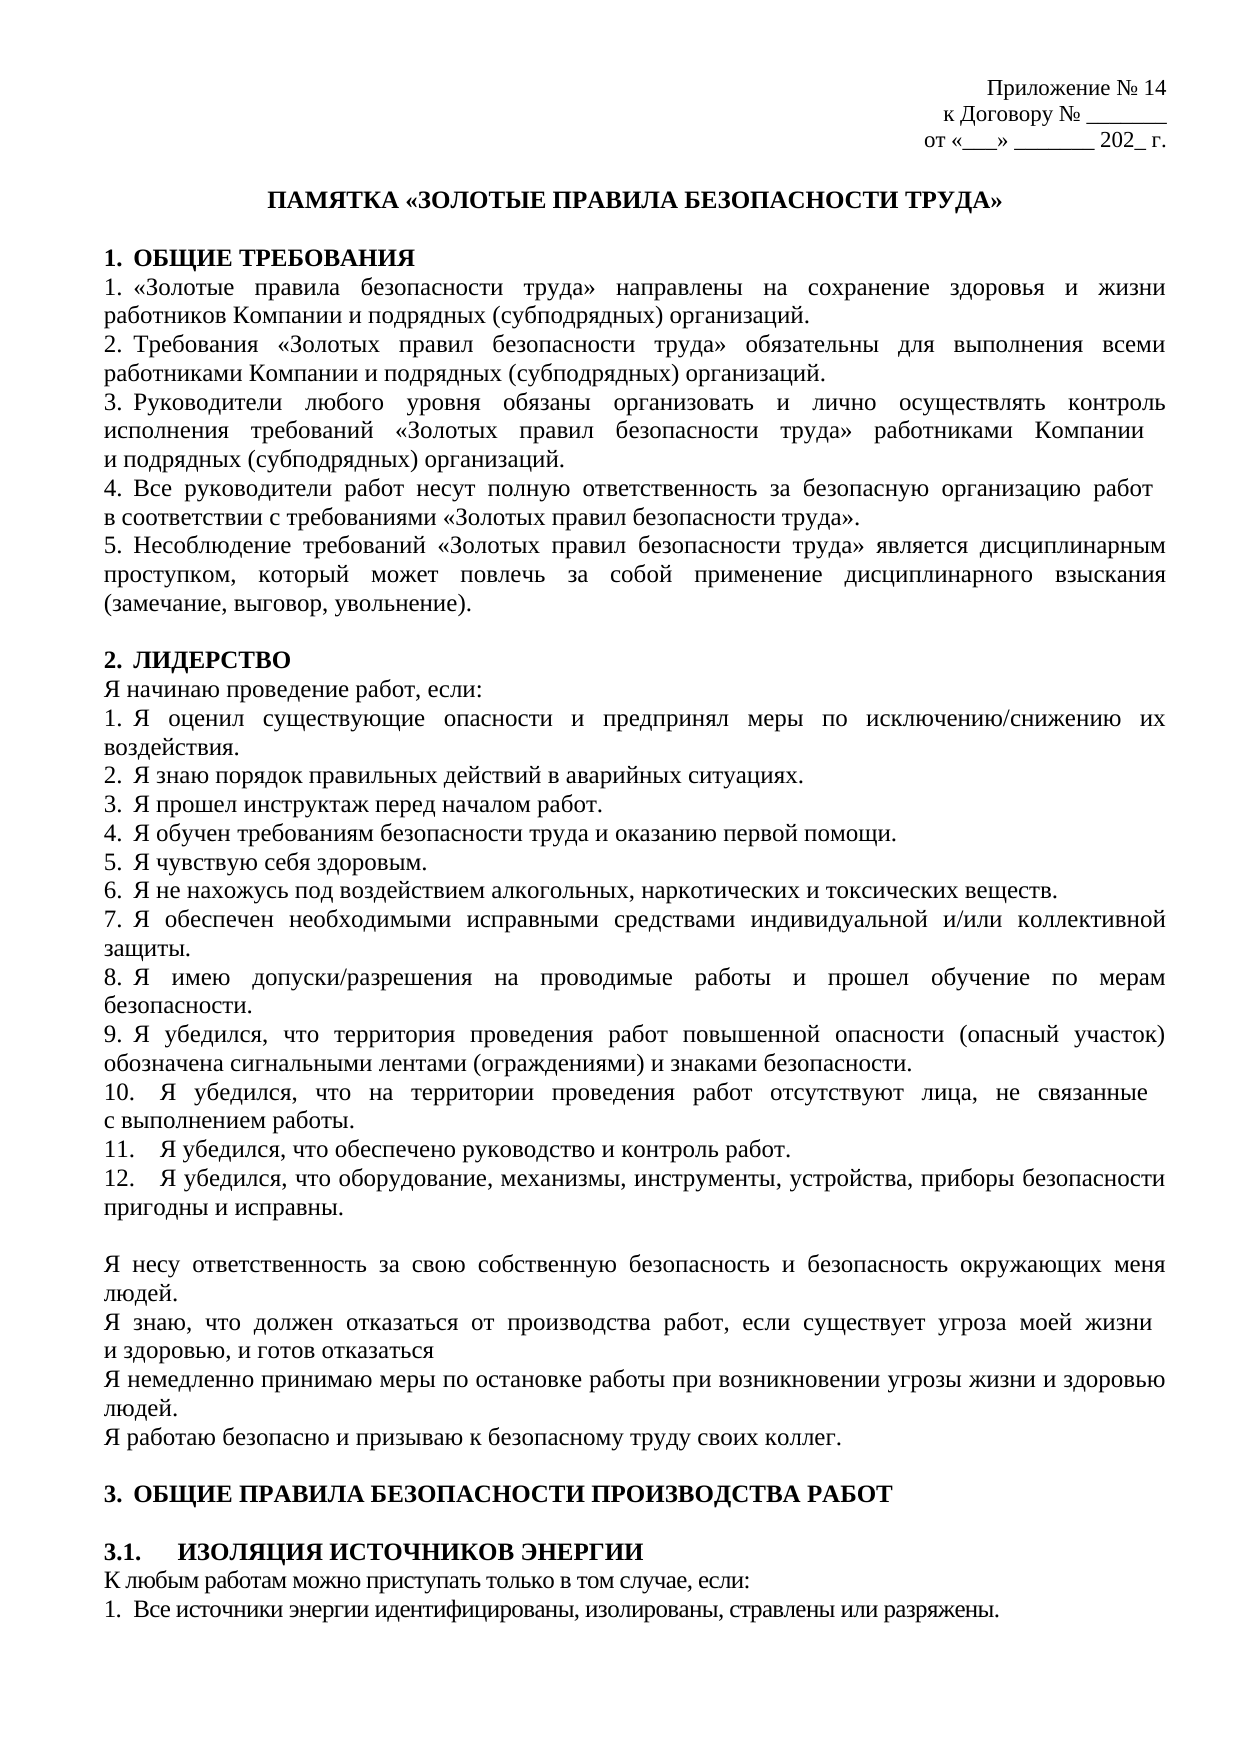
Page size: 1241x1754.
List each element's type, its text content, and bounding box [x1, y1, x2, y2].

text от «___» _______ 202_ г. [103, 127, 1167, 153]
text Я несу ответственность за свою собственную безопасность и безопасность окружающих меня людей. [103, 1249, 1167, 1307]
list Я обучен требованиям безопасности труда и оказанию первой помощи. [103, 818, 1167, 847]
list Руководители любого уровня обязаны организовать и лично осуществлять контроль исполнения требований «Золотых правил безопасности труда» работниками Компании и подрядных (субподрядных) организаций. [103, 387, 1167, 473]
list Я убедился, что на территории проведения работ отсутствуют лица, не связанные с выполнением работы. [103, 1077, 1167, 1134]
list Я убедился, что территория проведения работ повышенной опасности (опасный участок) обозначена сигнальными лентами (ограждениями) и знаками безопасности. [103, 1019, 1167, 1077]
list Я убедился, что оборудование, механизмы, инструменты, устройства, приборы безопасности пригодны и исправны. [103, 1163, 1167, 1221]
list Я прошел инструктаж перед началом работ. [103, 789, 1167, 818]
list Несоблюдение требований «Золотых правил безопасности труда» является дисциплинарным проступком, который может повлечь за собой применение дисциплинарного взыскания (замечание, выговор, увольнение). [103, 531, 1167, 617]
list Я чувствую себя здоровым. [103, 847, 1167, 876]
text 3.1. ИЗОЛЯЦИЯ ИСТОЧНИКОВ ЭНЕРГИИ [103, 1537, 1167, 1566]
text Приложение № 14 [103, 74, 1167, 100]
text ПАМЯТКА «ЗОЛОТЫЕ ПРАВИЛА БЕЗОПАСНОСТИ ТРУДА» [103, 186, 1167, 214]
text 1. ОБЩИЕ ТРЕБОВАНИЯ [103, 243, 1167, 272]
text К любым работам можно приступать только в том случае, если: [103, 1566, 1167, 1594]
list Я знаю порядок правильных действий в аварийных ситуациях. [103, 761, 1167, 789]
list Требования «Золотых правил безопасности труда» обязательны для выполнения всеми работниками Компании и подрядных (субподрядных) организаций. [103, 329, 1167, 387]
list Я оценил существующие опасности и предпринял меры по исключению/снижению их воздействия. [103, 703, 1167, 761]
list Все руководители работ несут полную ответственность за безопасную организацию работ в соответствии с требованиями «Золотых правил безопасности труда». [103, 473, 1167, 531]
text Я работаю безопасно и призываю к безопасному труду своих коллег. [103, 1422, 1167, 1451]
list Я имею допуски/разрешения на проводимые работы и прошел обучение по мерам безопасности. [103, 962, 1167, 1019]
text к Договору № _______ [103, 100, 1167, 127]
text Я начинаю проведение работ, если: [103, 674, 1167, 703]
text Я немедленно принимаю меры по остановке работы при возникновении угрозы жизни и здоровью людей. [103, 1364, 1167, 1422]
list «Золотые правила безопасности труда» направлены на сохранение здоровья и жизни работников Компании и подрядных (субподрядных) организаций. [103, 272, 1167, 329]
list Все источники энергии идентифицированы, изолированы, стравлены или разряжены. [103, 1594, 1167, 1623]
text Я знаю, что должен отказаться от производства работ, если существует угроза моей жизни и здоровью, и готов отказаться [103, 1307, 1167, 1364]
list Я убедился, что обеспечено руководство и контроль работ. [103, 1134, 1167, 1163]
text 2. ЛИДЕРСТВО [103, 646, 1167, 674]
text 3. ОБЩИЕ ПРАВИЛА БЕЗОПАСНОСТИ ПРОИЗВОДСТВА РАБОТ [103, 1479, 1167, 1508]
list Я обеспечен необходимыми исправными средствами индивидуальной и/или коллективной защиты. [103, 904, 1167, 962]
list Я не нахожусь под воздействием алкогольных, наркотических и токсических веществ. [103, 876, 1167, 904]
